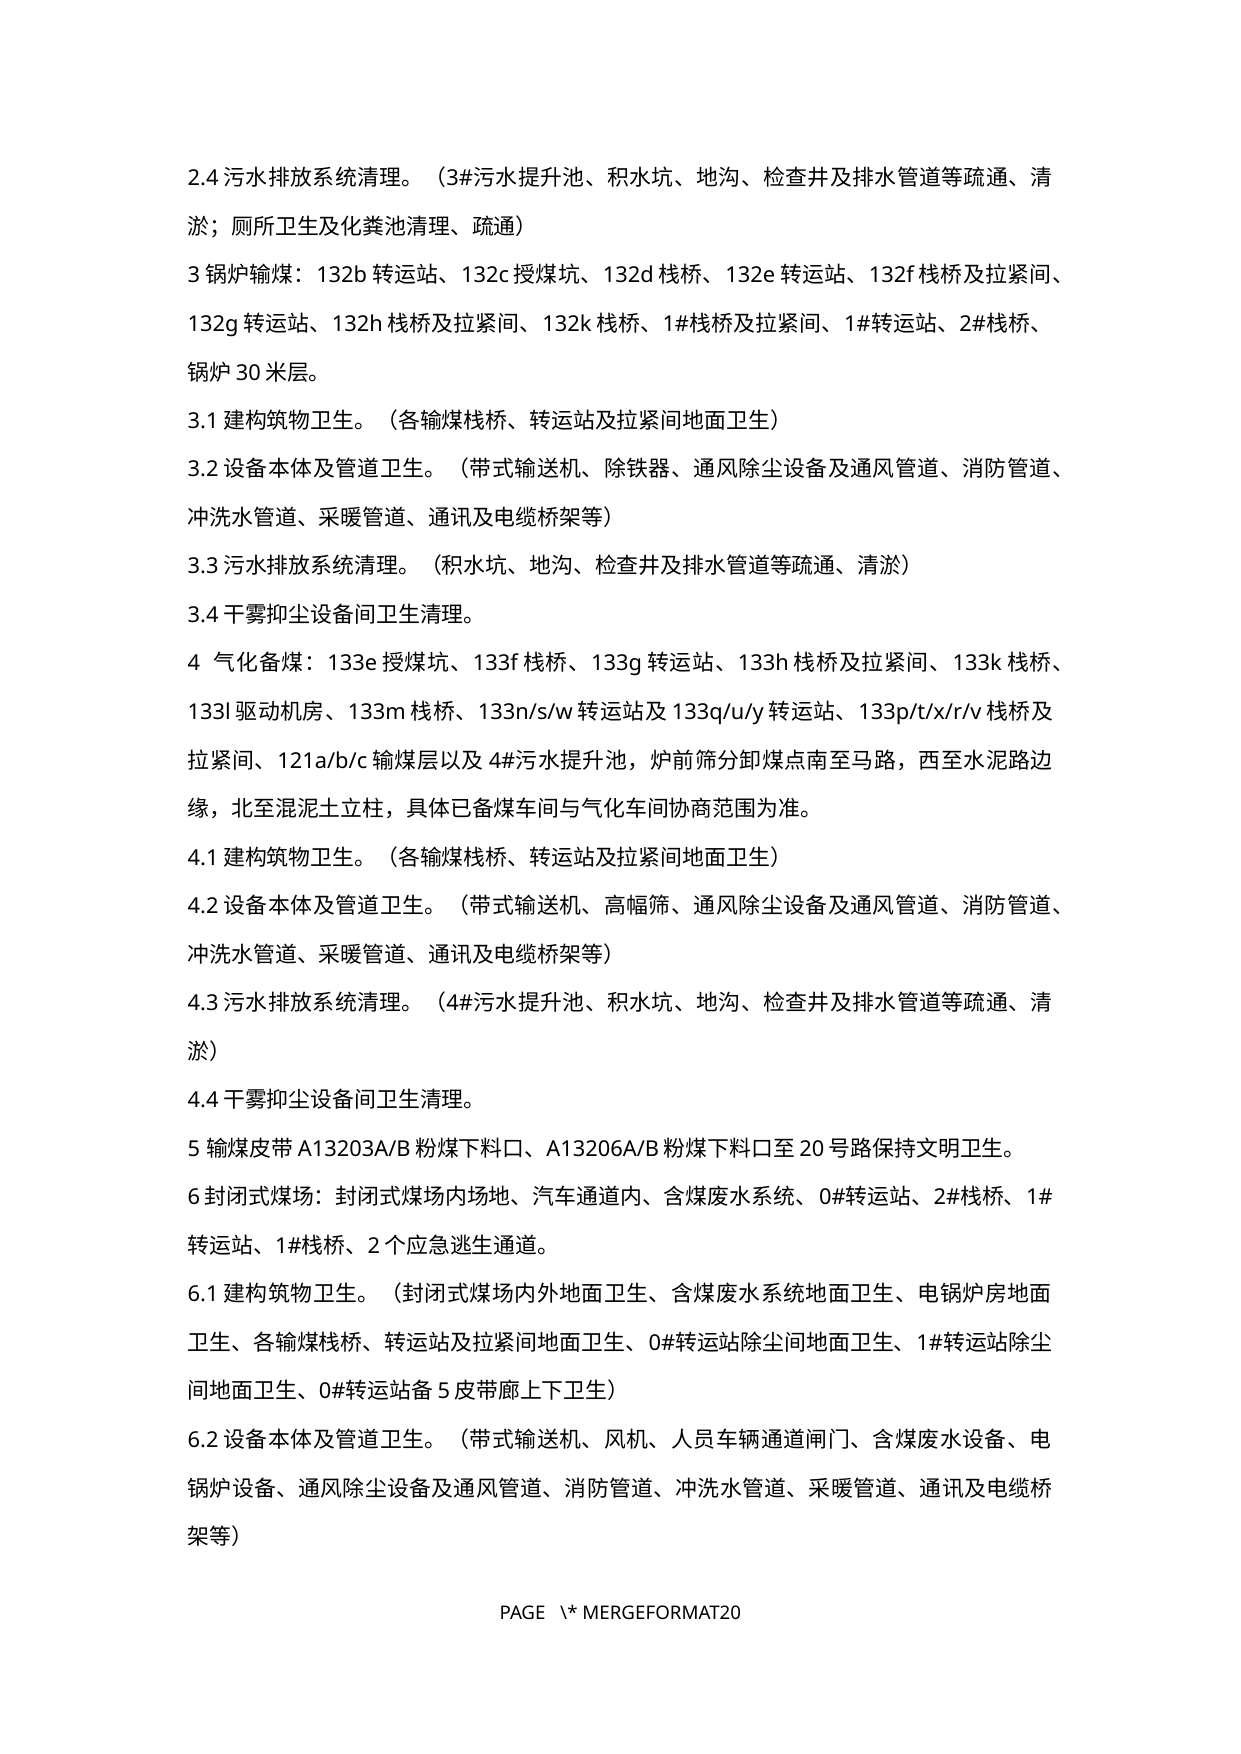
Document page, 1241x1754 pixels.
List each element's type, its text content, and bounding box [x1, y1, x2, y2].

text 4.3污水排放系统清理。（4#污水提升池、积水坑、地沟、检查井及排水管道等疏通、清淤） [187, 985, 1053, 1066]
text 3.2设备本体及管道卫生。（带式输送机、除铁器、通风除尘设备及通风管道、消防管道、冲洗水管道、采暖管道、通讯及电缆桥架等） [187, 451, 1053, 532]
text 3.1建构筑物卫生。（各输煤栈桥、转运站及拉紧间地面卫生） [187, 403, 1053, 435]
text 2.4污水排放系统清理。（3#污水提升池、积水坑、地沟、检查井及排水管道等疏通、清淤；厕所卫生及化粪池清理、疏通） [187, 160, 1053, 241]
text 4.4干雾抑尘设备间卫生清理。 [187, 1082, 1053, 1114]
text 4 气化备煤：133e授煤坑、133f栈桥、133g转运站、133h栈桥及拉紧间、133k栈桥、133l驱动机房、133m栈桥、133n/s/w转运站及133q/u/y转运站、133p/t/x/r/v栈桥及拉紧间、121a/b/c输煤层以及4#污水提升池，炉前筛分卸煤点南至马路，西至水泥路边缘，北至混泥土立柱，具体已备煤车间与气化车间协商范围为准。 [187, 645, 1053, 823]
text 3.3污水排放系统清理。（积水坑、地沟、检查井及排水管道等疏通、清淤） [187, 548, 1053, 581]
text 3锅炉输煤：132b转运站、132c授煤坑、132d栈桥、132e转运站、132f栈桥及拉紧间、132g转运站、132h栈桥及拉紧间、132k栈桥、1#栈桥及拉紧间、1#转运站、2#栈桥、锅炉30米层。 [187, 257, 1053, 387]
text 5 输煤皮带A13203A/B粉煤下料口、A13206A/B粉煤下料口至20号路保持文明卫生。 [187, 1130, 1053, 1163]
text 6.1建构筑物卫生。（封闭式煤场内外地面卫生、含煤废水系统地面卫生、电锅炉房地面卫生、各输煤栈桥、转运站及拉紧间地面卫生、0#转运站除尘间地面卫生、1#转运站除尘间地面卫生、0#转运站备5皮带廊上下卫生） [187, 1276, 1053, 1406]
text 6.2设备本体及管道卫生。（带式输送机、风机、人员车辆通道闸门、含煤废水设备、电锅炉设备、通风除尘设备及通风管道、消防管道、冲洗水管道、采暖管道、通讯及电缆桥架等） [187, 1421, 1053, 1551]
text 6封闭式煤场：封闭式煤场内场地、汽车通道内、含煤废水系统、0#转运站、2#栈桥、1#转运站、1#栈桥、2个应急逃生通道。 [187, 1178, 1053, 1260]
text 3.4干雾抑尘设备间卫生清理。 [187, 596, 1053, 629]
text 4.2设备本体及管道卫生。（带式输送机、高幅筛、通风除尘设备及通风管道、消防管道、冲洗水管道、采暖管道、通讯及电缆桥架等） [187, 888, 1053, 969]
text 4.1建构筑物卫生。（各输煤栈桥、转运站及拉紧间地面卫生） [187, 839, 1053, 872]
